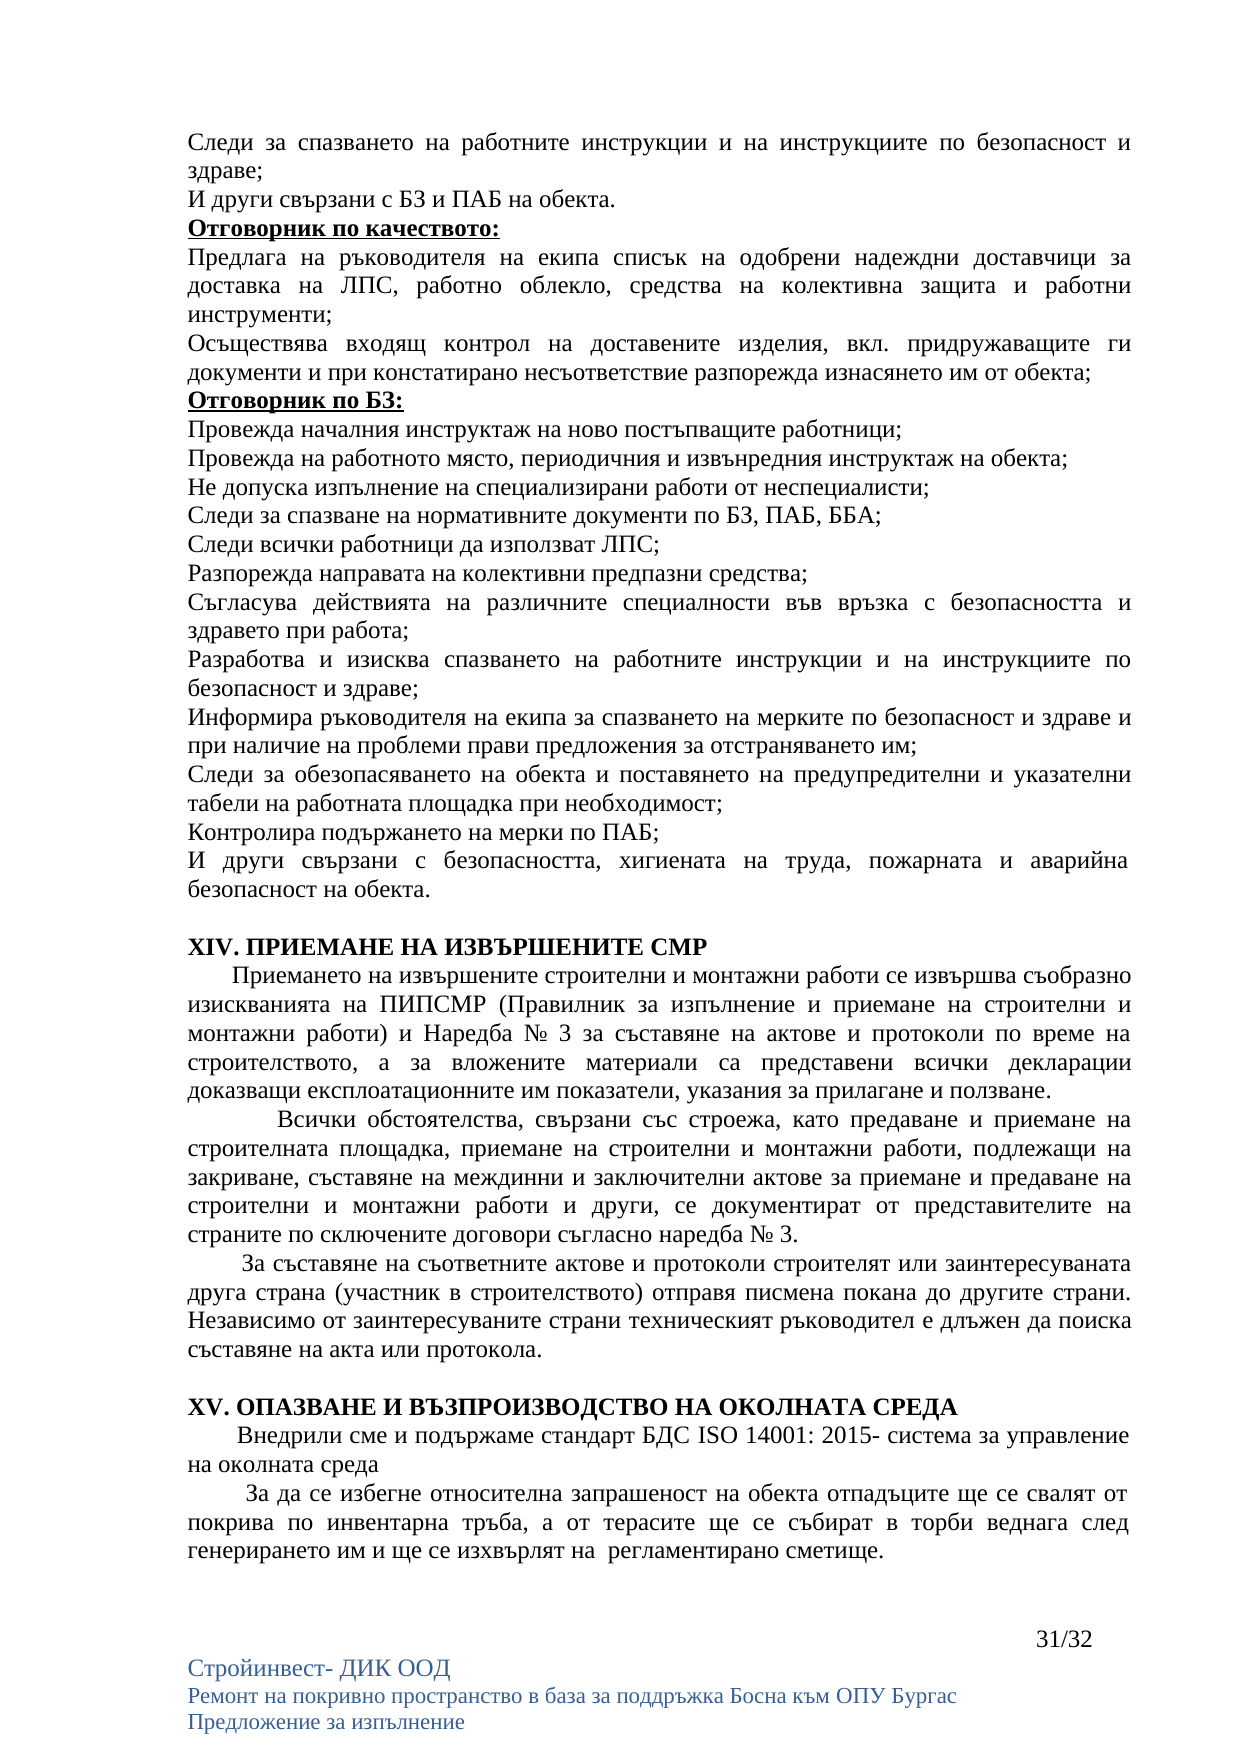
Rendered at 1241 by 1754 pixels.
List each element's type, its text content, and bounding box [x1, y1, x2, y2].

text Предлага на ръководителя на екипа списък на одобрени надеждни доставчици за доставка на ЛПС, работно облекло, средства на колективна защита и работни инструменти; [187, 242, 1132, 328]
text За да се избегне относителна запрашеност на обекта отпадъците ще се свалят от покрива по инвентарна тръба, а от терасите ще се събират в торби веднага след генерирането им и ще се изхвърлят на регламентирано сметище. [187, 1478, 1129, 1564]
text Отговорник по БЗ: [187, 385, 1132, 414]
text Следи за обезопасяването на обекта и поставянето на предупредителни и указателни табели на работната площадка при необходимост; [187, 759, 1132, 817]
text Съгласува действията на различните специалности във връзка с безопасността и здравето при работа; [187, 587, 1132, 644]
text Провежда на работното място, периодичния и извънредния инструктаж на обекта; [187, 443, 1132, 472]
text Провежда началния инструктаж на ново постъпващите работници; [187, 414, 1132, 443]
text Следи всички работници да използват ЛПС; [187, 529, 1132, 558]
text Следи за спазването на работните инструкции и на инструкциите по безопасност и здраве; [187, 127, 1132, 184]
text Отговорник по качеството: [187, 213, 1132, 242]
text За съставяне на съответните актове и протоколи строителят или заинтересуваната друга страна (участник в строителството) отправя писмена покана до другите страни. Независимо от заинтересуваните страни техническият ръководител е длъжен да поиска съставяне на акта или протокола. [187, 1248, 1132, 1363]
text Контролира подържането на мерки по ПАБ; [187, 817, 1132, 845]
text Не допуска изпълнение на специализирани работи от неспециалисти; [187, 472, 1132, 500]
text Разпорежда направата на колективни предпазни средства; [187, 558, 1132, 587]
text И други свързани с безопасността, хигиената на труда, пожарната и аварийна безопасност на обекта. [187, 845, 1129, 903]
text И други свързани с БЗ и ПАБ на обекта. [187, 184, 1132, 213]
text ХІV. ПРИЕМАНЕ НА ИЗВЪРШЕНИТЕ СМР [187, 932, 1129, 960]
text Осъществява входящ контрол на доставените изделия, вкл. придружаващите ги документи и при констатирано несъответствие разпорежда изнасянето им от обекта; [187, 328, 1132, 385]
text Приемането на извършените строителни и монтажни работи се извършва съобразно изискванията на ПИПСМР (Правилник за изпълнение и приемане на строителни и монтажни работи) и Наредба № 3 за съставяне на актове и протоколи по време на строителството, а за вложените материали са представени всички декларации доказващи експлоатационните им показатели, указания за прилагане и ползване. [187, 960, 1132, 1104]
text Внедрили сме и подържаме стандарт БДС ISO 14001: 2015- система за управление на околната среда [187, 1420, 1129, 1478]
text Информира ръководителя на екипа за спазването на мерките по безопасност и здраве и при наличие на проблеми прави предложения за отстраняването им; [187, 702, 1132, 759]
text Разработва и изисква спазването на работните инструкции и на инструкциите по безопасност и здраве; [187, 644, 1132, 702]
text ХV. ОПАЗВАНЕ И ВЪЗПРОИЗВОДСТВО НА ОКОЛНАТА СРЕДА [187, 1392, 1129, 1420]
text Следи за спазване на нормативните документи по БЗ, ПАБ, ББА; [187, 500, 1132, 529]
text Всички обстоятелства, свързани със строежа, като предаване и приемане на строителната площадка, приемане на строителни и монтажни работи, подлежащи на закриване, съставяне на междинни и заключителни актове за приемане и предаване на строителни и монтажни работи и други, се документират от представителите на страните по сключените договори съгласно наредба № 3. [187, 1104, 1132, 1248]
